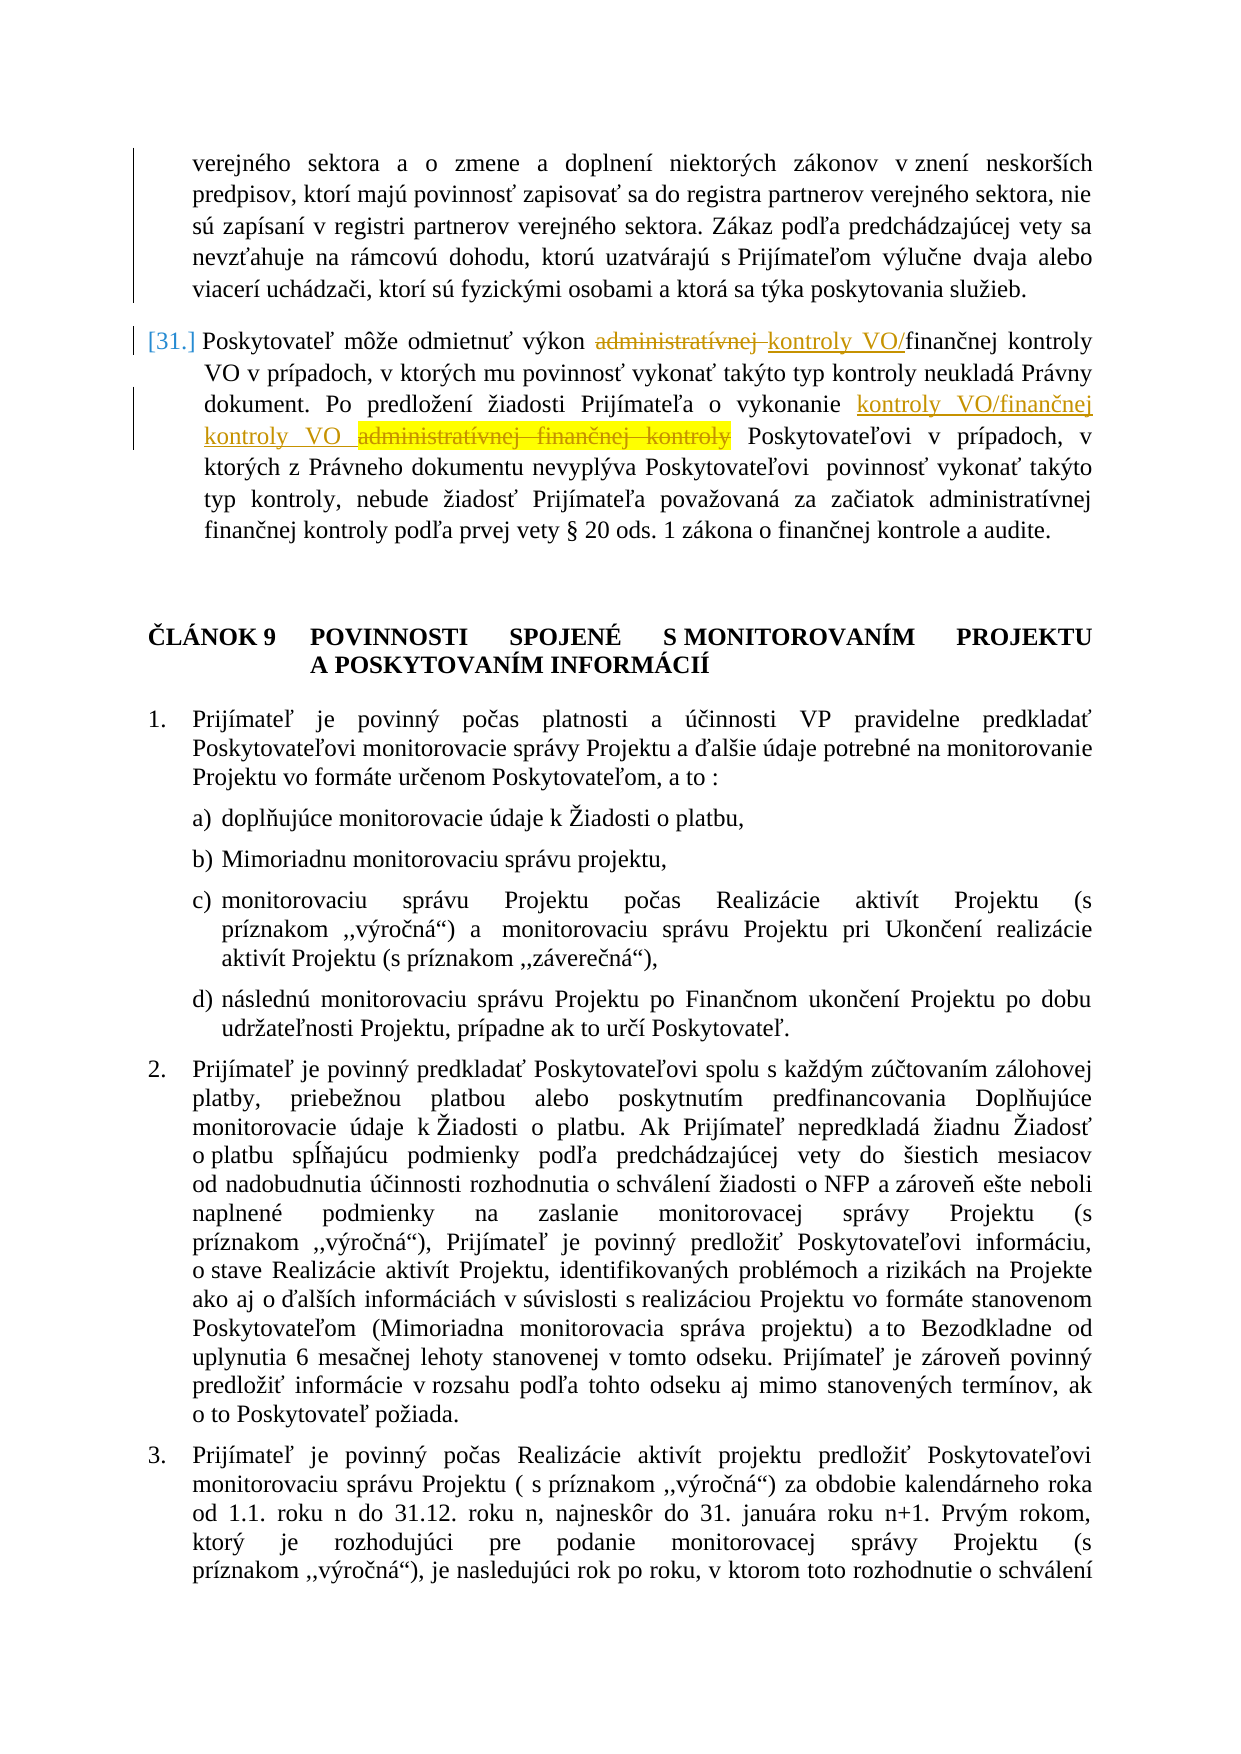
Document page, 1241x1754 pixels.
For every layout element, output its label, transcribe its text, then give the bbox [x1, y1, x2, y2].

list Prijímateľ je povinný predkladať Poskytovateľovi spolu s každým zúčtovaním zálohovej platby, priebežnou platbou alebo poskytnutím predfinancovania Doplňujúce monitorovacie údaje k Žiadosti o platbu. Ak Prijímateľ nepredkladá žiadnu Žiadosť o platbu spĺňajúcu podmienky podľa predchádzajúcej vety do šiestich mesiacov od nadobudnutia účinnosti rozhodnutia o schválení žiadosti o NFP a zároveň ešte neboli naplnené podmienky na zaslanie monitorovacej správy Projektu (s príznakom ,,výročná“), Prijímateľ je povinný predložiť Poskytovateľovi informáciu, o stave Realizácie aktivít Projektu, identifikovaných problémoch a rizikách na Projekte ako aj o ďalších informáciách v súvislosti s realizáciou Projektu vo formáte stanovenom Poskytovateľom (Mimoriadna monitorovacia správa projektu) a to Bezodkladne od uplynutia 6 mesačnej lehoty stanovenej v tomto odseku. Prijímateľ je zároveň povinný predložiť informácie v rozsahu podľa tohto odseku aj mimo stanovených termínov, ak o to Poskytovateľ požiada. [148, 1054, 1093, 1428]
list doplňujúce monitorovacie údaje k Žiadosti o platbu, [192, 803, 1093, 832]
list Poskytovateľ môže odmietnuť výkon finančnej kontroly VO v prípadoch, v ktorých mu povinnosť vykonať takýto typ kontroly neukladá Právny dokument. Po predložení žiadosti Prijímateľa o vykonanie Poskytovateľovi v prípadoch, v ktorých z Právneho dokumentu nevyplýva Poskytovateľovi povinnosť vykonať takýto typ kontroly, nebude žiadosť Prijímateľa považovaná za začiatok administratívnej finančnej kontroly podľa prvej vety § 20 ods. 1 zákona o finančnej kontrole a audite. [148, 326, 1093, 544]
list Prijímateľ je povinný počas platnosti a účinnosti VP pravidelne predkladať Poskytovateľovi monitorovacie správy Projektu a ďalšie údaje potrebné na monitorovanie Projektu vo formáte určenom Poskytovateľom, a to : [148, 704, 1093, 791]
subtitle ČLÁNOK 9 POVINNOSTI SPOJENÉ S MONITOROVANÍM PROJEKTU A POSKYTOVANÍM INFORMÁCIÍ [148, 622, 1093, 679]
list následnú monitorovaciu správu Projektu po Finančnom ukončení Projektu po dobu udržateľnosti Projektu, prípadne ak to určí Poskytovateľ. [192, 984, 1093, 1042]
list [148, 1441, 1093, 1584]
list monitorovaciu správu Projektu počas Realizácie aktivít Projektu (s príznakom ,,výročná“) a monitorovaciu správu Projektu pri Ukončení realizácie aktivít Projektu (s príznakom ,,záverečná“), [192, 886, 1093, 972]
list Mimoriadnu monitorovaciu správu projektu, [192, 844, 1093, 873]
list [136, 148, 1093, 303]
